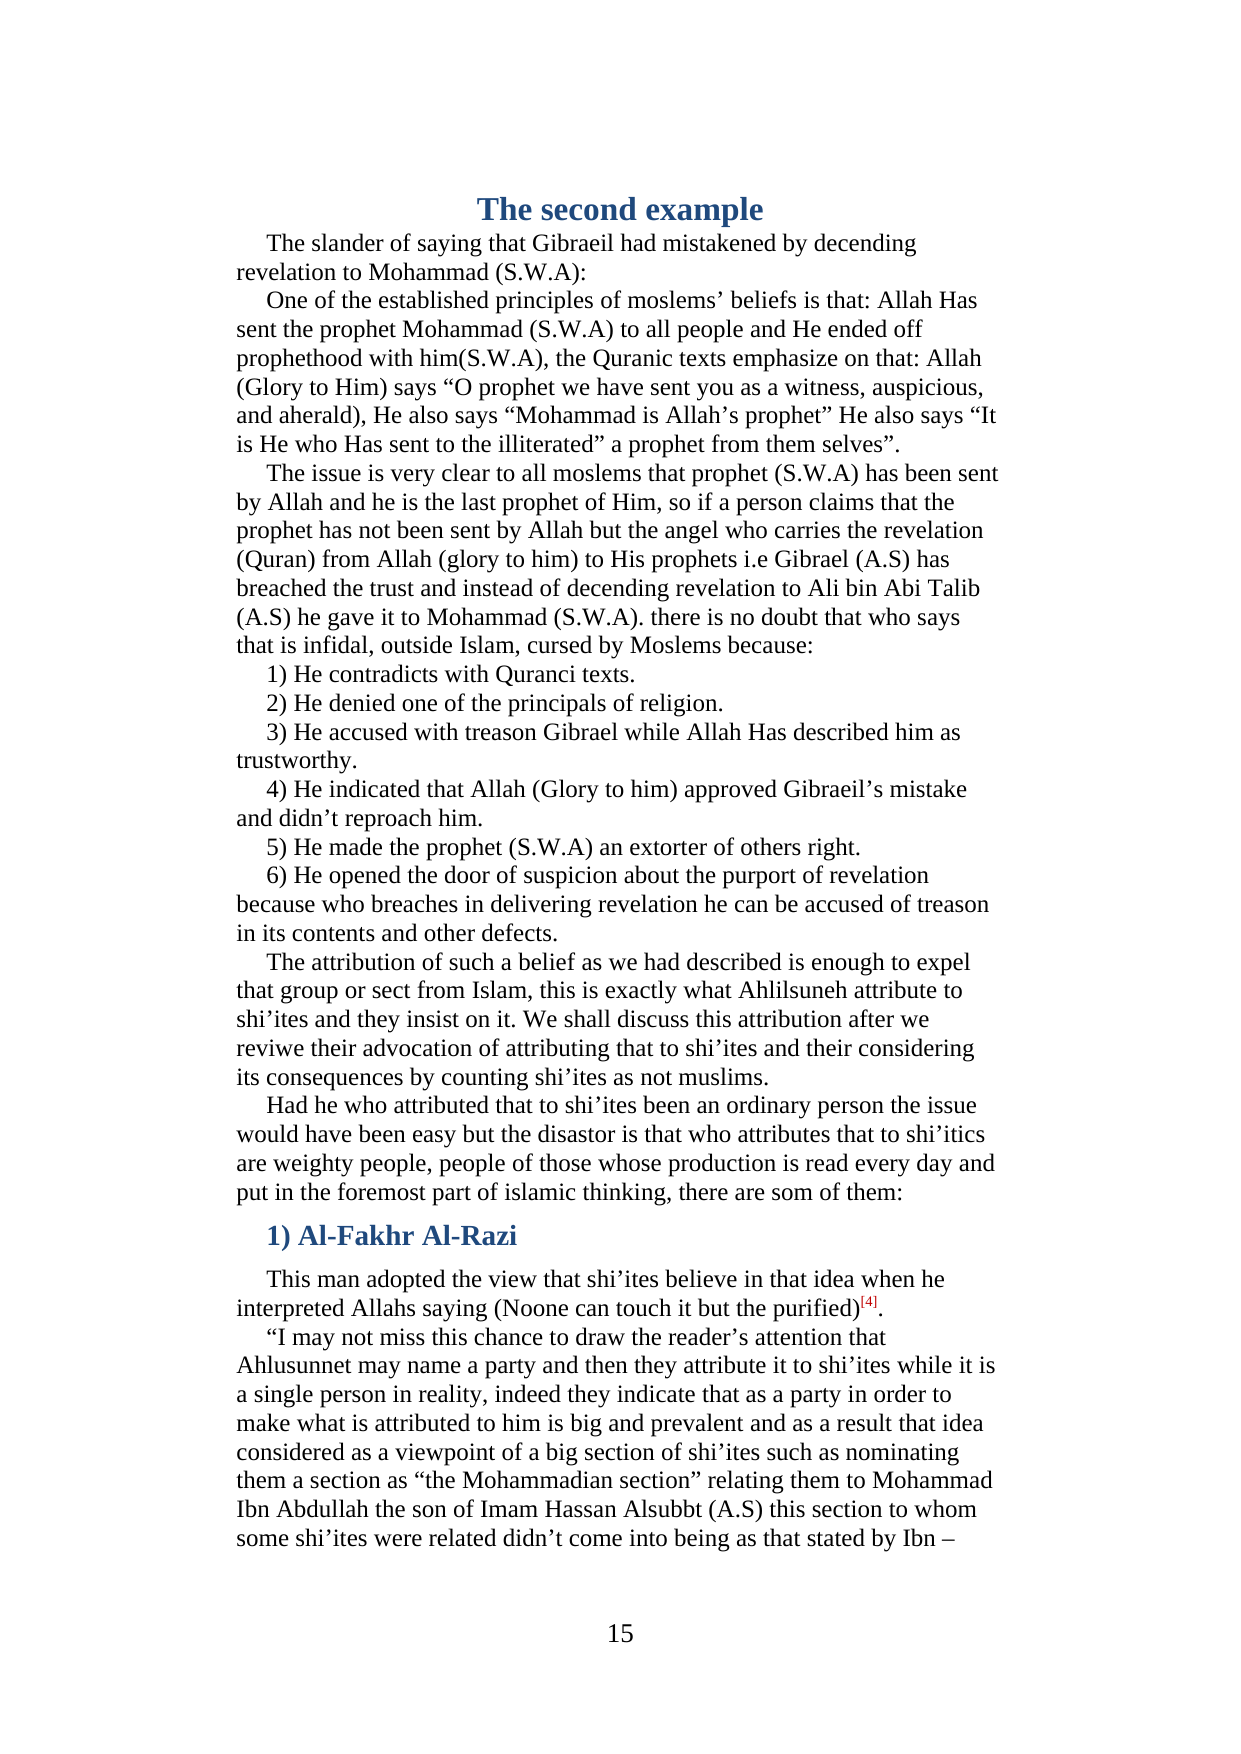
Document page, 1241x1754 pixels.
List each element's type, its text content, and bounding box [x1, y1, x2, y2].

text 6) He opened the door of suspicion about the purport of revelation because who breaches in delivering revelation he can be accused of treason in its contents and other defects. [236, 861, 1004, 947]
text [236, 1322, 1004, 1552]
text 2) He denied one of the principals of religion. [236, 688, 1004, 717]
subtitle 1) Al-Fakhr Al-Razi [236, 1218, 1004, 1252]
text This man adopted the view that shi’ites believe in that idea when he interpreted Allahs saying (Noone can touch it but the purified)[4]. [236, 1264, 1004, 1322]
text The issue is very clear to all moslems that prophet (S.W.A) has been sent by Allah and he is the last prophet of Him, so if a person claims that the prophet has not been sent by Allah but the angel who carries the revelation (Quran) from Allah (glory to him) to His prophets i.e Gibrael (A.S) has breached the trust and instead of decending revelation to Ali bin Abi Talib (A.S) he gave it to Mohammad (S.W.A). there is no doubt that who says that is infidal, outside Islam, cursed by Moslems because: [236, 458, 1004, 659]
text 1) He contradicts with Quranci texts. [236, 659, 1004, 688]
text The slander of saying that Gibraeil had mistakened by decending revelation to Mohammad (S.W.A): [236, 228, 1004, 286]
text One of the established principles of moslems’ beliefs is that: Allah Has sent the prophet Mohammad (S.W.A) to all people and He ended off prophethood with him(S.W.A), the Quranic texts emphasize on that: Allah (Glory to Him) says “O prophet we have sent you as a witness, auspicious, and aherald), He also says “Mohammad is Allah’s prophet” He also says “It is He who Has sent to the illiterated” a prophet from them selves”. [236, 286, 1004, 458]
text 5) He made the prophet (S.W.A) an extorter of others right. [236, 832, 1004, 861]
text The attribution of such a belief as we had described is enough to expel that group or sect from Islam, this is exactly what Ahlilsuneh attribute to shi’ites and they insist on it. We shall discuss this attribution after we reviwe their advocation of attributing that to shi’ites and their considering its consequences by counting shi’ites as not muslims. [236, 947, 1004, 1091]
text 3) He accused with treason Gibrael while Allah Has described him as trustworthy. [236, 717, 1004, 774]
text 4) He indicated that Allah (Glory to him) approved Gibraeil’s mistake and didn’t reproach him. [236, 774, 1004, 832]
text Had he who attributed that to shi’ites been an ordinary person the issue would have been easy but the disastor is that who attributes that to shi’itics are weighty people, people of those whose production is read every day and put in the foremost part of islamic thinking, there are som of them: [236, 1091, 1004, 1206]
subtitle The second example [236, 190, 1004, 228]
